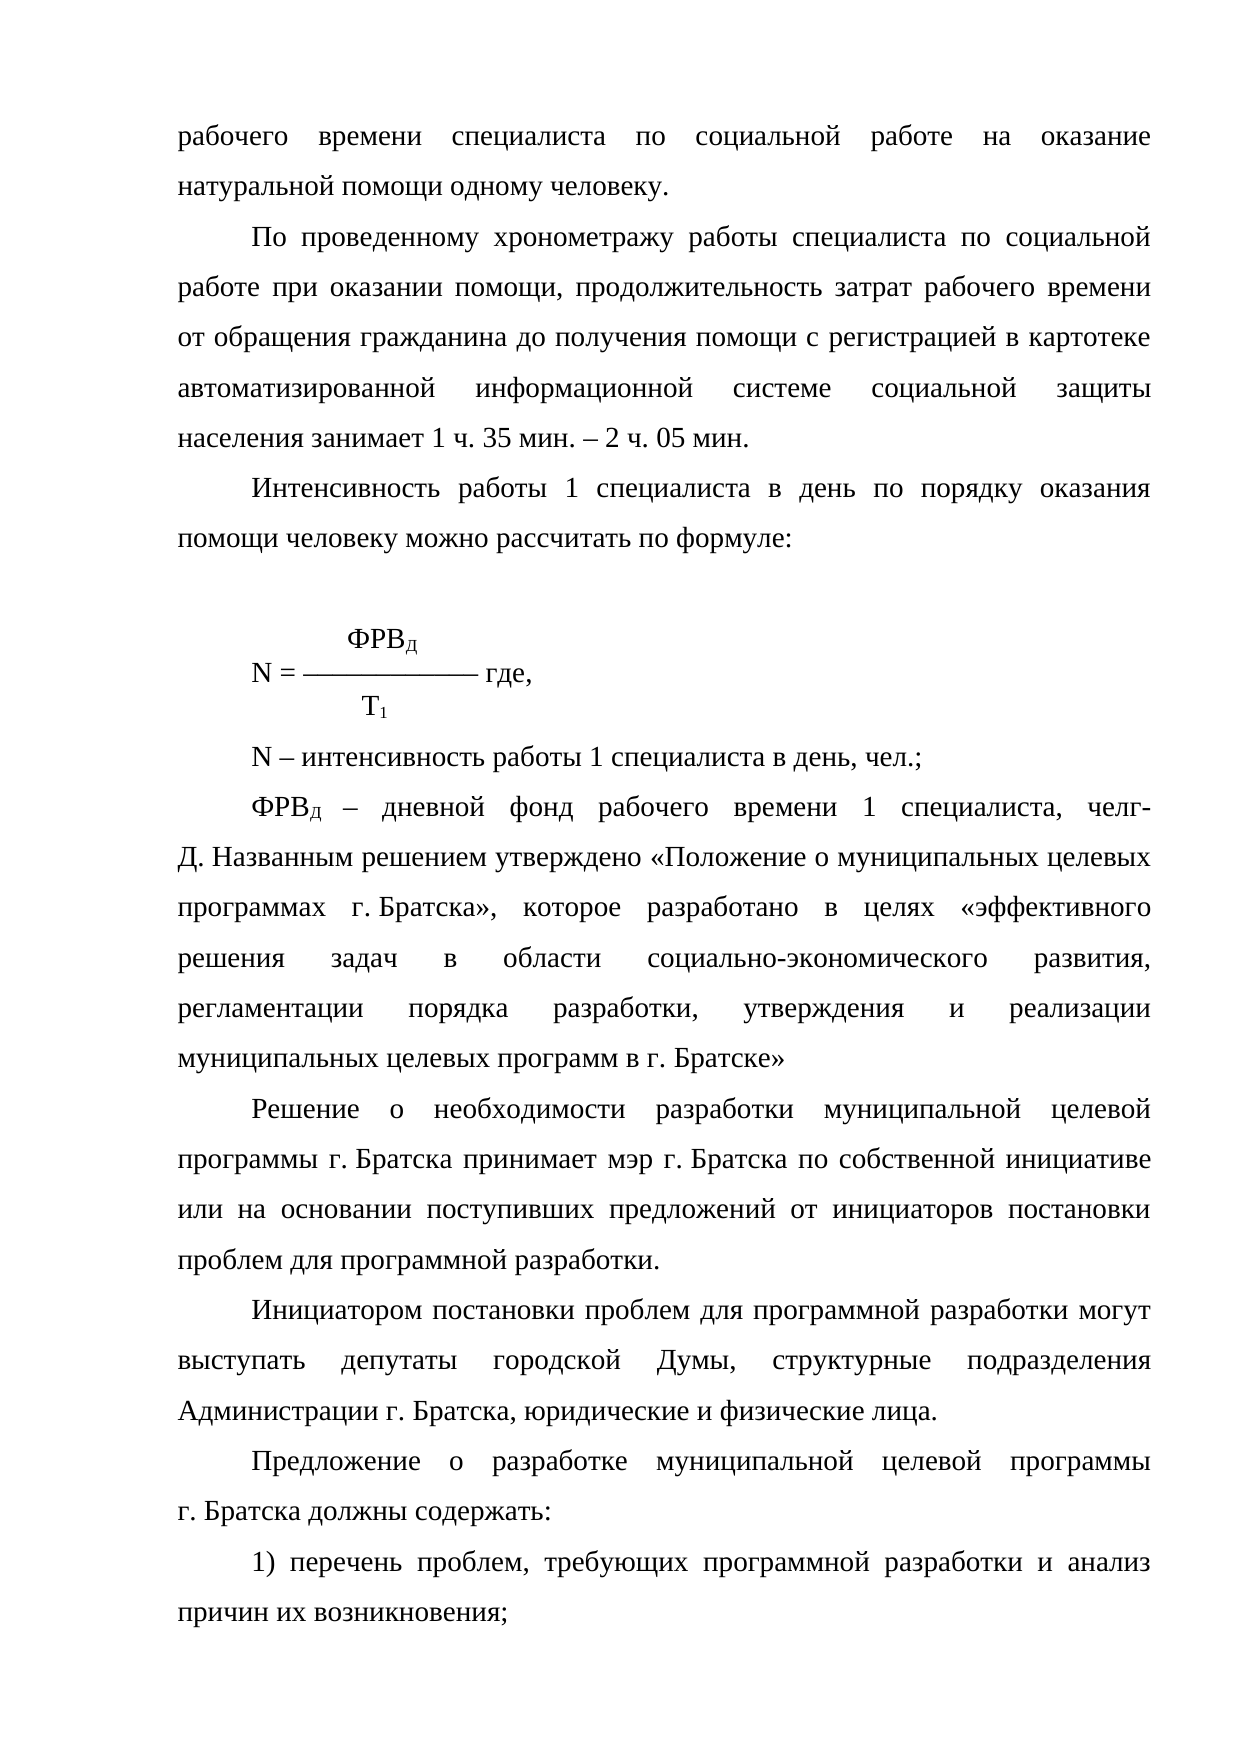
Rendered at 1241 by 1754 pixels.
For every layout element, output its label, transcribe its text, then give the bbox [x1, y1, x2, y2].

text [177, 118, 1152, 202]
text По проведенному хронометражу работы специалиста по социальной работе при оказании помощи, продолжительность затрат рабочего времени от обращения гражданина до получения помощи с регистрацией в картотеке автоматизированной информационной системе социальной защиты населения занимает 1 ч. 35 мин. – 2 ч. 05 мин. [177, 219, 1152, 453]
text Решение о необходимости разработки муниципальной целевой программы г. Братска принимает мэр г. Братска по собственной инициативе или на основании поступивших предложений от инициаторов постановки проблем для программной разработки. [177, 1091, 1152, 1275]
text Инициатором постановки проблем для программной разработки могут выступать депутаты городской Думы, структурные подразделения Администрации г. Братска, юридические и физические лица. [177, 1292, 1152, 1426]
text Предложение о разработке муниципальной целевой программы г. Братска должны содержать: [177, 1443, 1152, 1527]
text N = –––––––––––– где, [177, 655, 1152, 688]
text 1) перечень проблем, требующих программной разработки и анализ причин их возникновения; [177, 1544, 1152, 1627]
text ФРВД – дневной фонд рабочего времени 1 специалиста, челг-Д. Названным решением утверждено «Положение о муниципальных целевых программах г. Братска», которое разработано в целях «эффективного решения задач в области социально-экономического развития, регламентации порядка разработки, утверждения и реализации муниципальных целевых программ в г. Братске» [177, 789, 1152, 1074]
text Т1 [177, 688, 1152, 722]
text N – интенсивность работы 1 специалиста в день, чел.; [177, 739, 1152, 772]
text ФРВД [177, 621, 1152, 655]
text Интенсивность работы 1 специалиста в день по порядку оказания помощи человеку можно рассчитать по формуле: [177, 470, 1152, 554]
